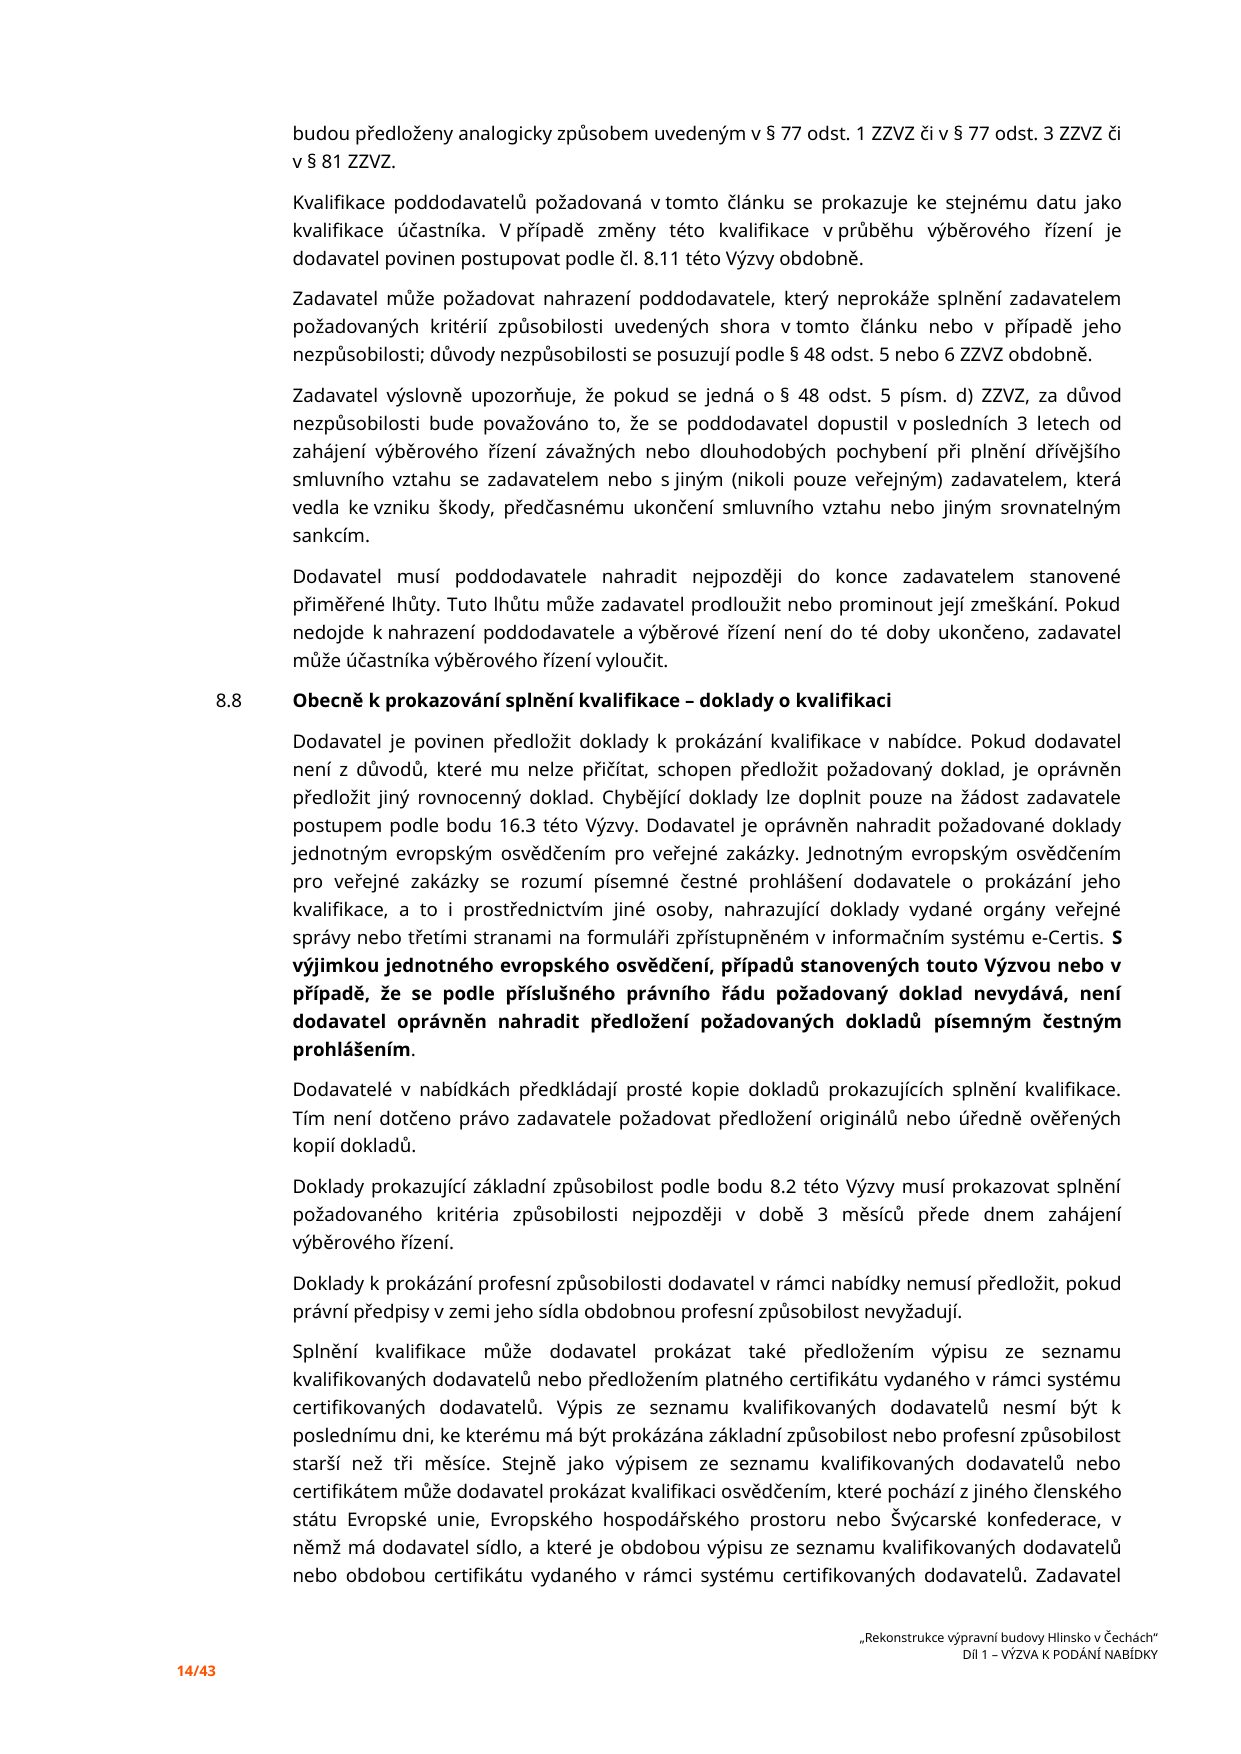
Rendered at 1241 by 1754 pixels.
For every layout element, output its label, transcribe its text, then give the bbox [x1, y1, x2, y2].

text Dodavatelé v nabídkách předkládají prosté kopie dokladů prokazujících splnění kvalifikace. Tím není dotčeno právo zadavatele požadovat předložení originálů nebo úředně ověřených kopií dokladů. [292, 1077, 1122, 1158]
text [292, 1338, 1122, 1588]
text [292, 121, 1122, 174]
list Dodavatel musí poddodavatele nahradit nejpozději do konce zadavatelem stanovené přiměřené lhůty. Tuto lhůtu může zadavatel prodloužit nebo prominout její zmeškání. Pokud nedojde k nahrazení poddodavatele a výběrové řízení není do té doby ukončeno, zadavatel může účastníka výběrového řízení vyloučit. [292, 563, 1122, 672]
text Dodavatel je povinen předložit doklady k prokázání kvalifikace v nabídce. Pokud dodavatel není z důvodů, které mu nelze přičítat, schopen předložit požadovaný doklad, je oprávněn předložit jiný rovnocenný doklad. Chybějící doklady lze doplnit pouze na žádost zadavatele postupem podle bodu 16.3 této Výzvy. Dodavatel je oprávněn nahradit požadované doklady jednotným evropským osvědčením pro veřejné zakázky. Jednotným evropským osvědčením pro veřejné zakázky se rozumí písemné čestné prohlášení dodavatele o prokázání jeho kvalifikace, a to i prostřednictvím jiné osoby, nahrazující doklady vydané orgány veřejné správy nebo třetími stranami na formuláři zpřístupněném v informačním systému e-Certis. S výjimkou jednotného evropského osvědčení, případů stanovených touto Výzvou nebo v případě, že se podle příslušného právního řádu požadovaný doklad nevydává, není dodavatel oprávněn nahradit předložení požadovaných dokladů písemným čestným prohlášením. [292, 728, 1122, 1062]
text Obecně k prokazování splnění kvalifikace – doklady o kvalifikaci [216, 687, 1122, 713]
text Doklady k prokázání profesní způsobilosti dodavatel v rámci nabídky nemusí předložit, pokud právní předpisy v zemi jeho sídla obdobnou profesní způsobilost nevyžadují. [292, 1270, 1122, 1323]
text Zadavatel výslovně upozorňuje, že pokud se jedná o § 48 odst. 5 písm. d) ZZVZ, za důvod nezpůsobilosti bude považováno to, že se poddodavatel dopustil v posledních 3 letech od zahájení výběrového řízení závažných nebo dlouhodobých pochybení při plnění dřívějšího smluvního vztahu se zadavatelem nebo s jiným (nikoli pouze veřejným) zadavatelem, která vedla ke vzniku škody, předčasnému ukončení smluvního vztahu nebo jiným srovnatelným sankcím. [292, 382, 1122, 548]
text Zadavatel může požadovat nahrazení poddodavatele, který neprokáže splnění zadavatelem požadovaných kritérií způsobilosti uvedených shora v tomto článku nebo v případě jeho nezpůsobilosti; důvody nezpůsobilosti se posuzují podle § 48 odst. 5 nebo 6 ZZVZ obdobně. [292, 286, 1122, 367]
text Kvalifikace poddodavatelů požadovaná v tomto článku se prokazuje ke stejnému datu jako kvalifikace účastníka. V případě změny této kvalifikace v průběhu výběrového řízení je dodavatel povinen postupovat podle čl. 8.11 této Výzvy obdobně. [292, 189, 1122, 271]
text Doklady prokazující základní způsobilost podle bodu 8.2 této Výzvy musí prokazovat splnění požadovaného kritéria způsobilosti nejpozději v době 3 měsíců přede dnem zahájení výběrového řízení. [292, 1173, 1122, 1255]
